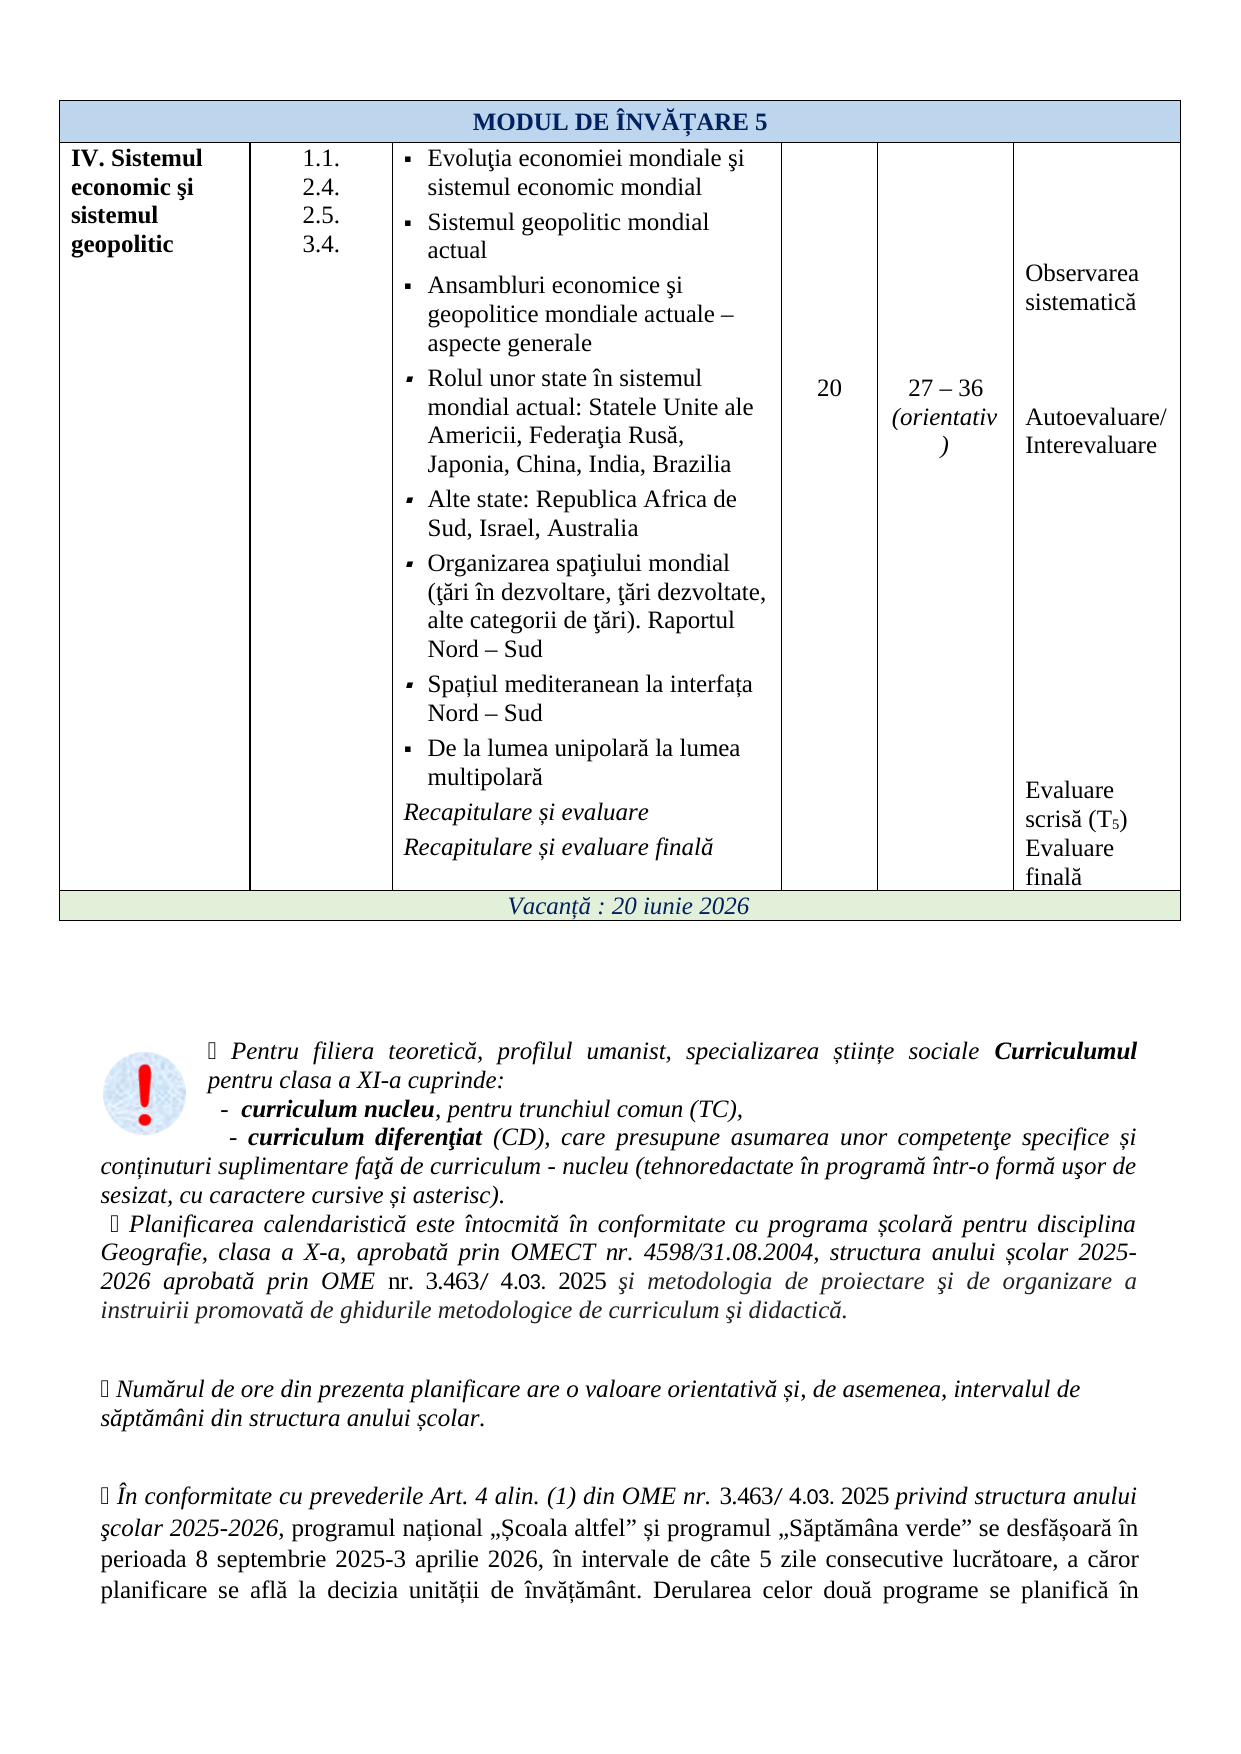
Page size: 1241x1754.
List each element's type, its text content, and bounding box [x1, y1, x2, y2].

table_cell MODUL DE ÎNVĂȚARE 5 [60, 101, 1180, 142]
text - curriculum nucleu, pentru trunchiul comun (TC), [189, 1094, 1140, 1122]
picture [100, 1047, 189, 1137]
table_cell IV. Sistemul economic şi sistemul geopolitic [60, 143, 249, 890]
text Pentru filiera teoretică, profilul umanist, specializarea științe sociale Curriculumul pentru clasa a XI-a cuprinde: [100, 1036, 1140, 1094]
table_cell Evoluţia economiei mondiale şi sistemul economic mondial Sistemul geopolitic mondial actual Ansambluri economice şi geopolitice mondiale actuale – aspecte generale Rolul unor state în sistemul mondial actual: Statele Unite ale Americii, Federaţia Rusă, Japonia, China, India, Brazilia Alte state: Republica Africa de Sud, Israel, Australia Organizarea spaţiului mondial (ţări în dezvoltare, ţări dezvoltate, alte categorii de ţări). Raportul Nord – Sud Spațiul mediteranean la interfața Nord – Sud De la lumea unipolară la lumea multipolară Recapitulare și evaluare Recapitulare și evaluare finală [393, 143, 781, 890]
table_cell 27 – 36 (orientativ) [878, 143, 1013, 890]
text - curriculum diferenţiat (CD), care presupune asumarea unor competenţe specifice și conținuturi suplimentare faţă de curriculum - nucleu (tehnoredactate în programă într-o formă uşor de sesizat, cu caractere cursive și asterisc). [100, 1122, 1140, 1209]
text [100, 1481, 1140, 1604]
table_cell 20 [782, 143, 877, 890]
table_cell Vacanță : 20 iunie 2026 [60, 891, 1180, 920]
text Numărul de ore din prezenta planificare are o valoare orientativă și, de asemenea, intervalul de săptămâni din structura anului școlar. [100, 1374, 1140, 1431]
text Planificarea calendaristică este întocmită în conformitate cu programa școlară pentru disciplina Geografie, clasa a X-a, aprobată prin OMECT nr. 4598/31.08.2004, structura anului școlar 2025-2026 aprobată prin OME nr. 3.463/ 4.03. 2025 şi metodologia de proiectare şi de organizare a instruirii promovată de ghidurile metodologice de curriculum şi didactică. [100, 1209, 1140, 1324]
table_cell 1.1. 2.4. 2.5. 3.4. [251, 143, 392, 890]
table_cell Observarea sistematică Autoevaluare/ Interevaluare Evaluare scrisă (T5) Evaluare finală [1014, 143, 1180, 890]
